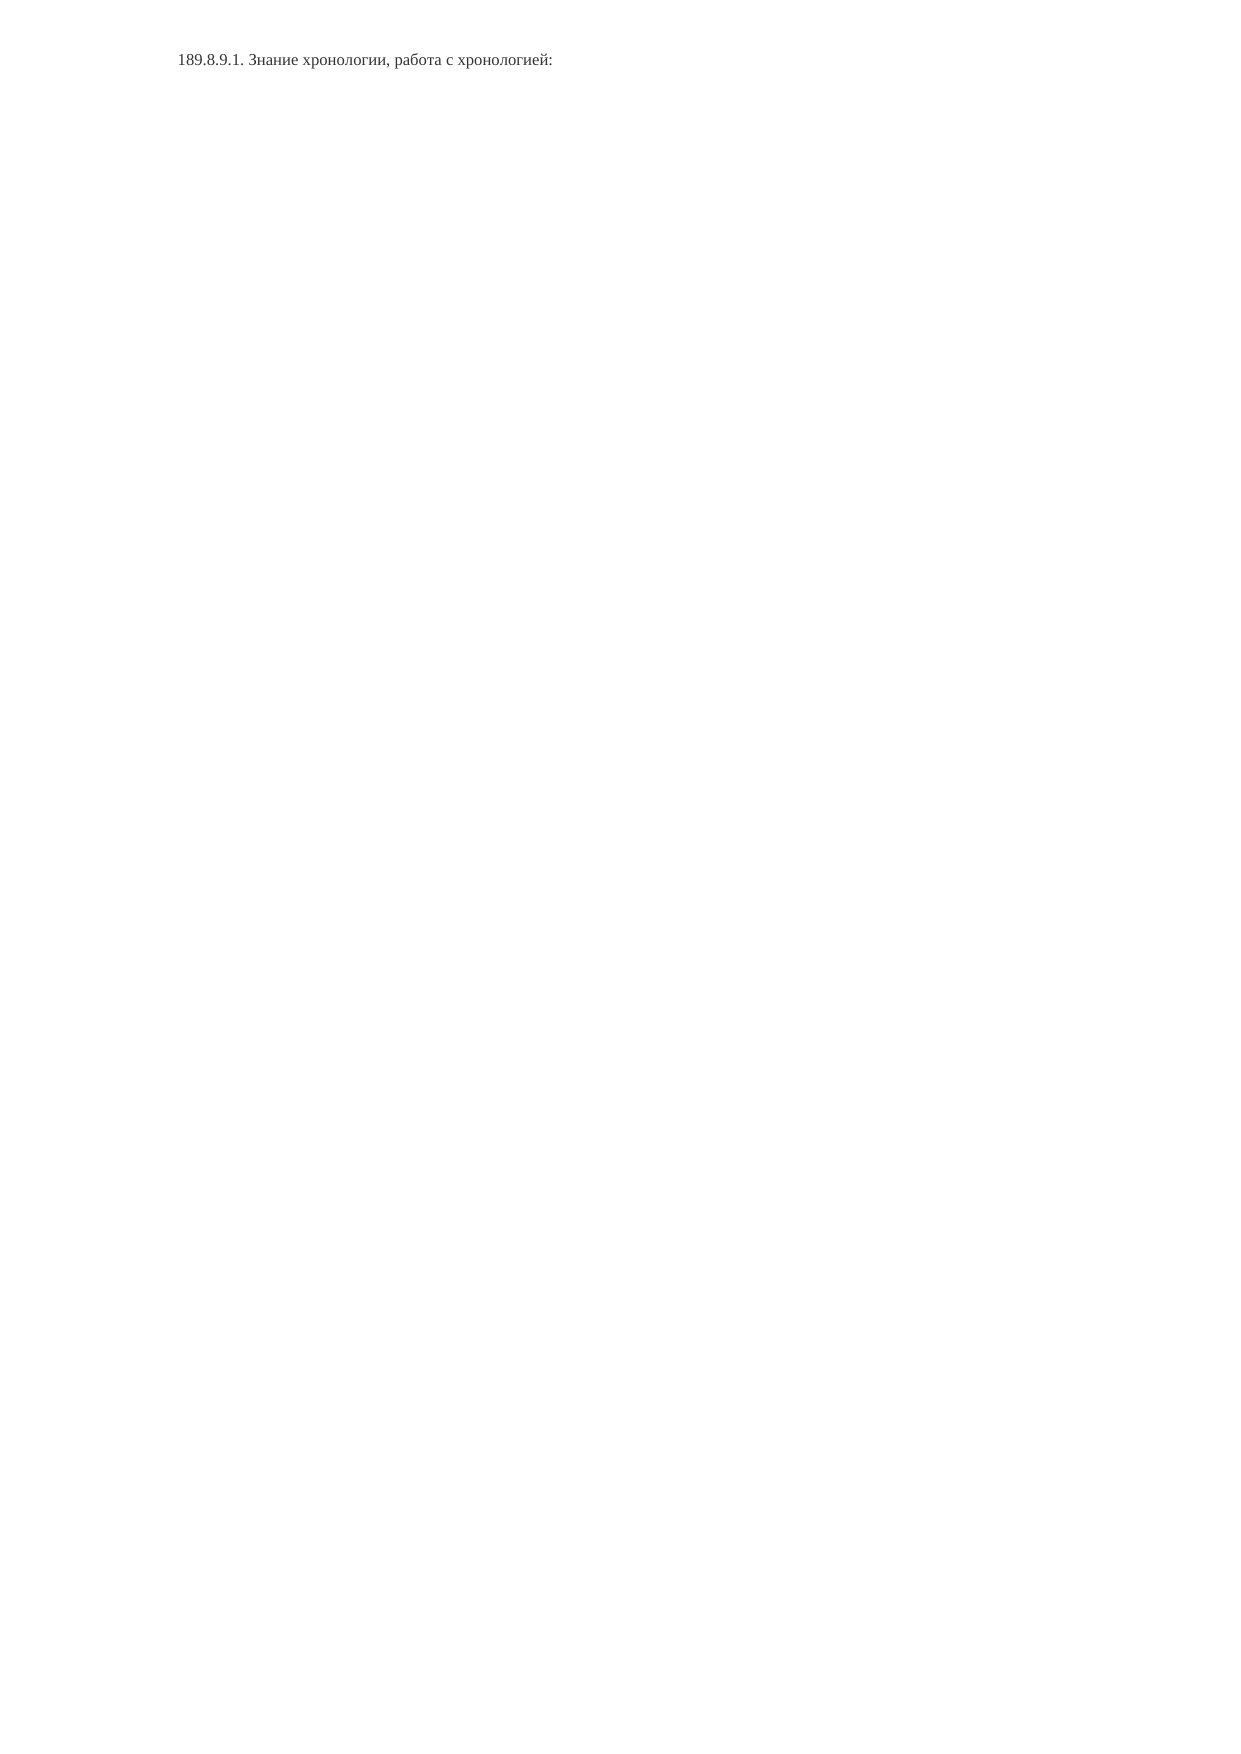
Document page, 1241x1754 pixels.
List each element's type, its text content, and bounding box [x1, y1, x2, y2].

list Знание хронологии, работа с хронологией: [177, 50, 1192, 69]
